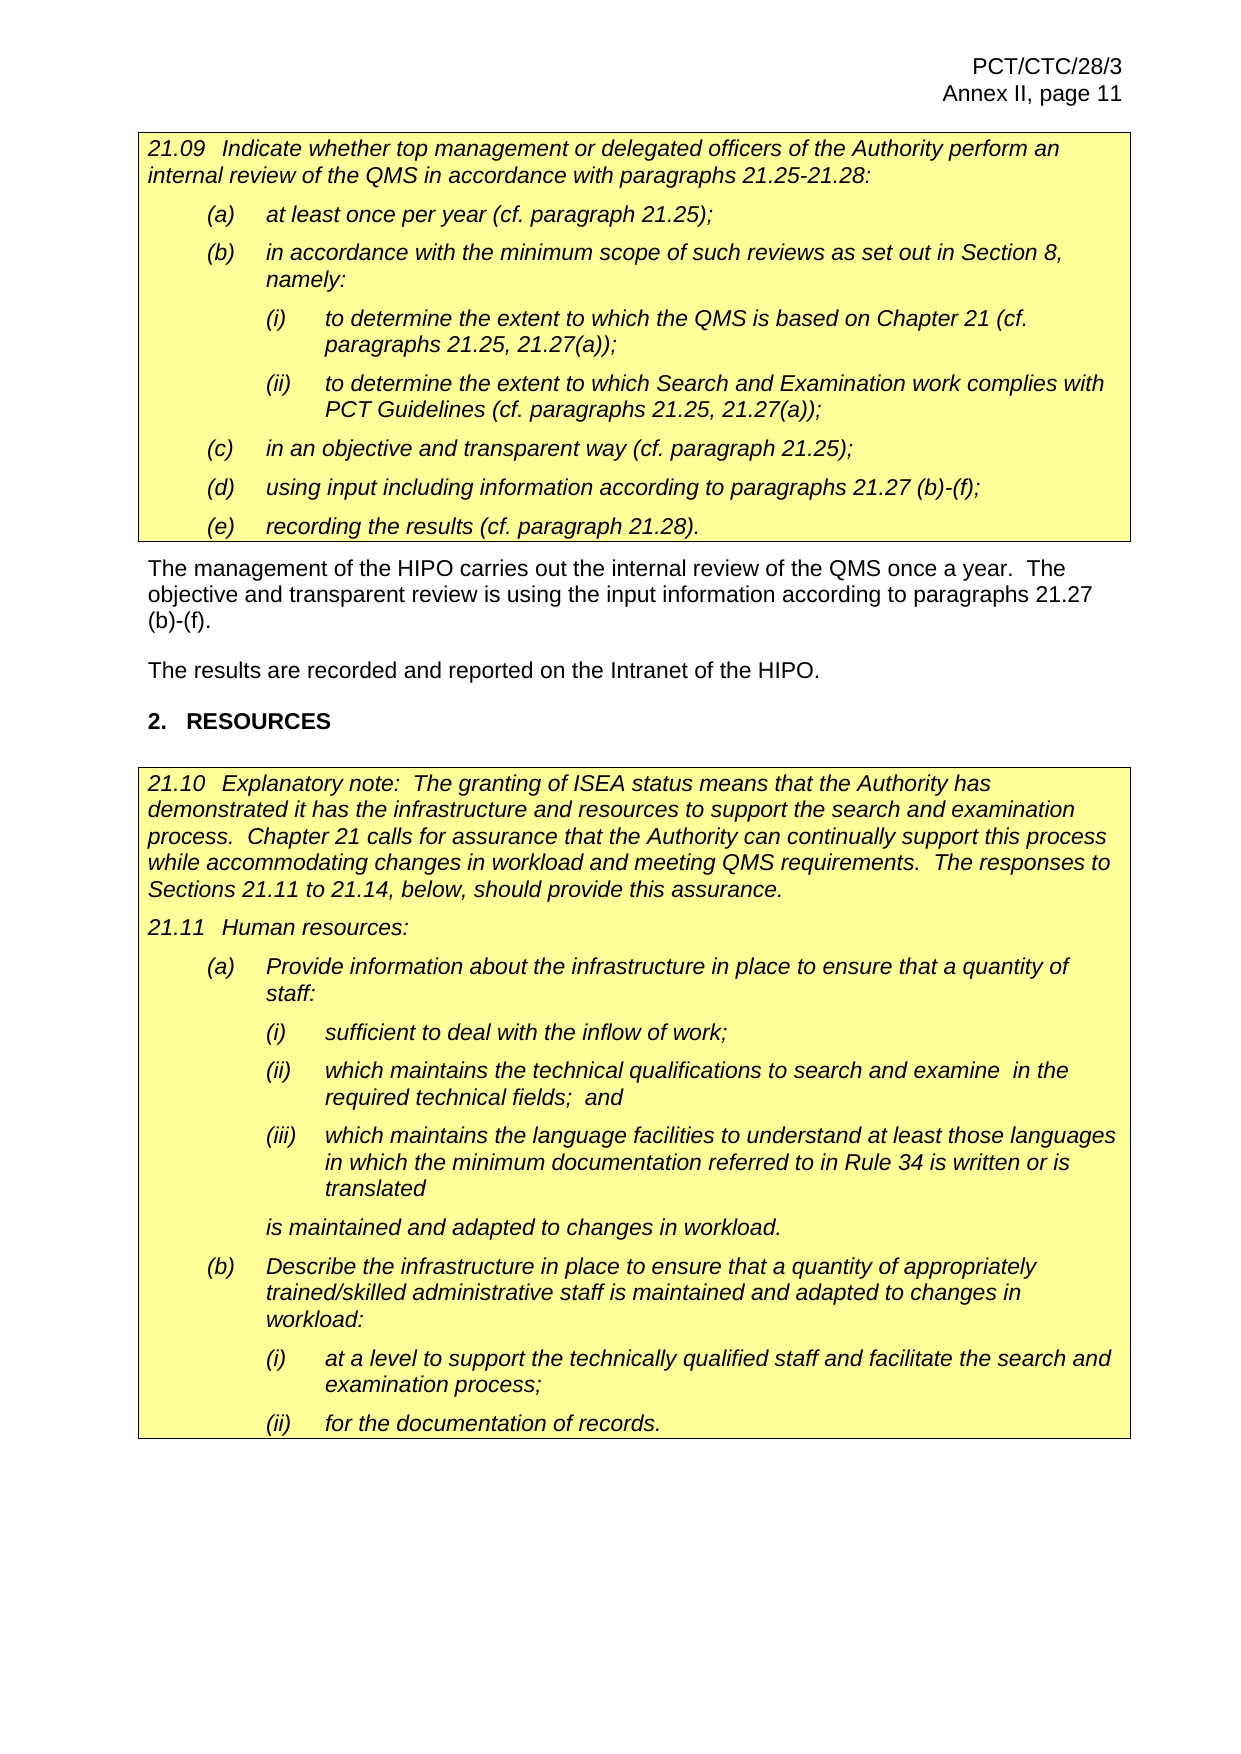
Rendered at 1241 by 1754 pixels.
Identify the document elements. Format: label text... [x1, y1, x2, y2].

text (ii) which maintains the technical qualifications to search and examine in the required technical fields; and [139, 1054, 1130, 1110]
text 21.10 Explanatory note: The granting of ISEA status means that the Authority has demonstrated it has the infrastructure and resources to support the search and examination process. Chapter 21 calls for assurance that the Authority can continually support this process while accommodating changes in workload and meeting QMS requirements. The responses to Sections 21.11 to 21.14, below, should provide this assurance. [139, 768, 1130, 902]
text (a) Provide information about the infrastructure in place to ensure that a quantity of staff: [139, 950, 1130, 1006]
text (ii) for the documentation of records. [139, 1407, 1130, 1438]
text (a) at least once per year (cf. paragraph 21.25); [139, 197, 1130, 227]
list The results are recorded and reported on the Intranet of the HIPO. [148, 657, 1122, 683]
text (iii) which maintains the language facilities to understand at least those languages in which the minimum documentation referred to in Rule 34 is written or is translated [139, 1119, 1130, 1202]
text is maintained and adapted to changes in workload. [139, 1211, 1130, 1240]
text (i) to determine the extent to which the QMS is based on Chapter 21 (cf. paragraphs 21.25, 21.27(a)); [139, 301, 1130, 357]
text (i) at a level to support the technically qualified staff and facilitate the search and examination process; [139, 1341, 1130, 1397]
text (i) sufficient to deal with the inflow of work; [139, 1015, 1130, 1045]
list The management of the HIPO carries out the internal review of the QMS once a year. The objective and transparent review is using the input information according to paragraphs 21.27 (b)-(f). [148, 555, 1122, 634]
text (d) using input including information according to paragraphs 21.27 (b)-(f); [139, 471, 1130, 500]
text (ii) to determine the extent to which Search and Examination work complies with PCT Guidelines (cf. paragraphs 21.25, 21.27(a)); [139, 367, 1130, 422]
text (b) Describe the infrastructure in place to ensure that a quantity of appropriately trained/skilled administrative staff is maintained and adapted to changes in workload: [139, 1250, 1130, 1332]
text 21.11 Human resources: [139, 911, 1130, 941]
text (c) in an objective and transparent way (cf. paragraph 21.25); [139, 432, 1130, 461]
text (e) recording the results (cf. paragraph 21.28). [139, 509, 1130, 541]
text 21.09 Indicate whether top management or delegated officers of the Authority perform an internal review of the QMS in accordance with paragraphs 21.25-21.28: [139, 133, 1130, 188]
subtitle 2. Resources [148, 708, 1122, 734]
text (b) in accordance with the minimum scope of such reviews as set out in Section 8, namely: [139, 236, 1130, 292]
